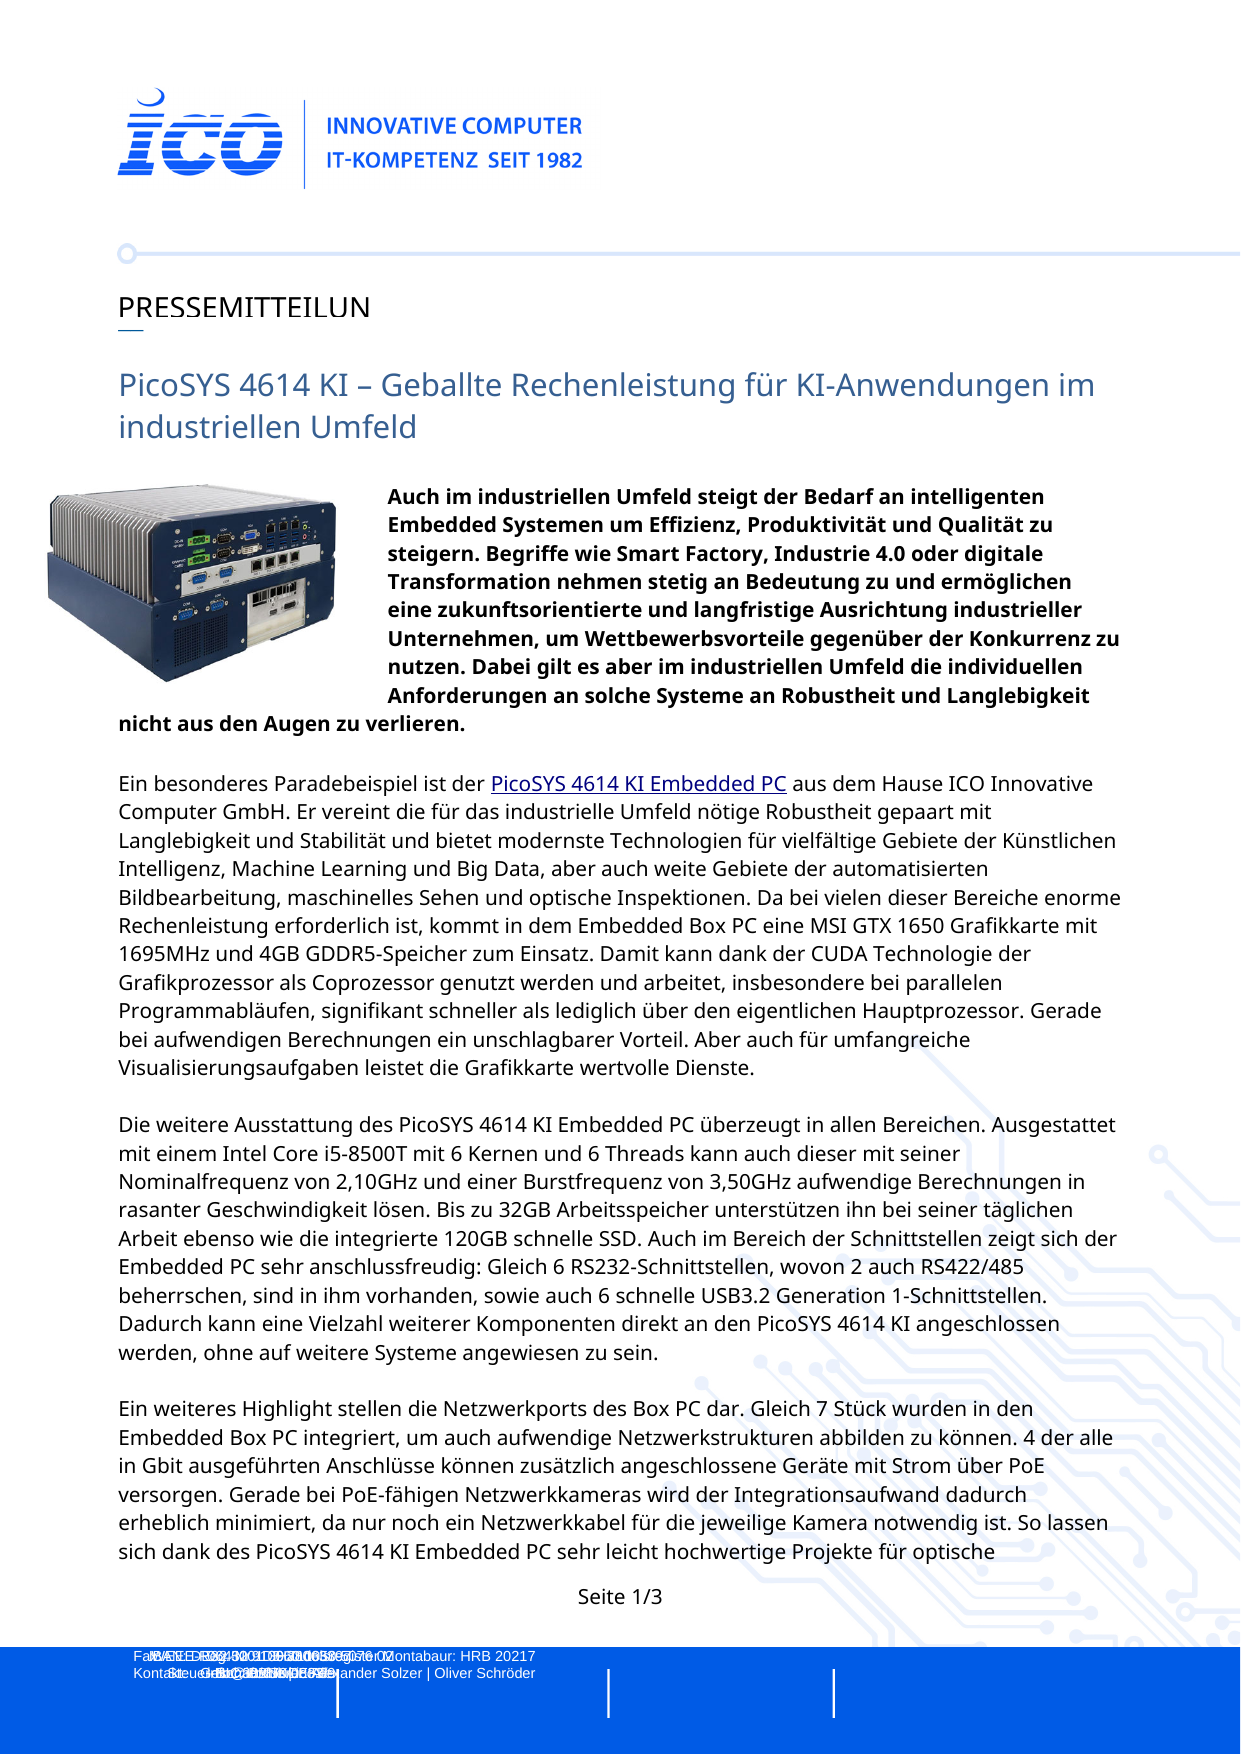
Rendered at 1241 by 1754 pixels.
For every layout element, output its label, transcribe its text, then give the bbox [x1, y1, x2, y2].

picture [111, 243, 1241, 264]
text Die weitere Ausstattung des PicoSYS 4614 KI Embedded PC überzeugt in allen Bereichen. Ausgestattet mit einem Intel Core i5-8500T mit 6 Kernen und 6 Threads kann auch dieser mit seiner Nominalfrequenz von 2,10GHz und einer Burstfrequenz von 3,50GHz aufwendige Berechnungen in rasanter Geschwindigkeit lösen. Bis zu 32GB Arbeitsspeicher unterstützen ihn bei seiner täglichen Arbeit ebenso wie die integrierte 120GB schnelle SSD. Auch im Bereich der Schnittstellen zeigt sich der Embedded PC sehr anschlussfreudig: Gleich 6 RS232-Schnittstellen, wovon 2 auch RS422/485 beherrschen, sind in ihm vorhanden, sowie auch 6 schnelle USB3.2 Generation 1-Schnittstellen. Dadurch kann eine Vielzahl weiterer Komponenten direkt an den PicoSYS 4614 KI angeschlossen werden, ohne auf weitere Systeme angewiesen zu sein. [118, 1110, 1122, 1366]
picture [0, 1033, 1241, 1754]
text Auch im industriellen Umfeld steigt der Bedarf an intelligenten Embedded Systemen um Effizienz, Produktivität und Qualität zu steigern. Begriffe wie Smart Factory, Industrie 4.0 oder digitale Transformation nehmen stetig an Bedeutung zu und ermöglichen eine zukunftsorientierte und langfristige Ausrichtung industrieller Unternehmen, um Wettbewerbsvorteile gegenüber der Konkurrenz zu nutzen. Dabei gilt es aber im industriellen Umfeld die individuellen Anforderungen an solche Systeme an Robustheit und Langlebigkeit nicht aus den Augen zu verlieren. [118, 482, 1122, 738]
text PicoSYS 4614 KI – Geballte Rechenleistung für KI-Anwendungen im industriellen Umfeld [118, 362, 1122, 448]
text Ein besonderes Paradebeispiel ist der PicoSYS 4614 KI Embedded PC aus dem Hause ICO Innovative Computer GmbH. Er vereint die für das industrielle Umfeld nötige Robustheit gepaart mit Langlebigkeit und Stabilität und bietet modernste Technologien für vielfältige Gebiete der Künstlichen Intelligenz, Machine Learning und Big Data, aber auch weite Gebiete der automatisierten Bildbearbeitung, maschinelles Sehen und optische Inspektionen. Da bei vielen dieser Bereiche enorme Rechenleistung erforderlich ist, kommt in dem Embedded Box PC eine MSI GTX 1650 Grafikkarte mit 1695MHz und 4GB GDDR5-Speicher zum Einsatz. Damit kann dank der CUDA Technologie der Grafikprozessor als Coprozessor genutzt werden und arbeitet, insbesondere bei parallelen Programmabläufen, signifikant schneller als lediglich über den eigentlichen Hauptprozessor. Gerade bei aufwendigen Berechnungen ein unschlagbarer Vorteil. Aber auch für umfangreiche Visualisierungsaufgaben leistet die Grafikkarte wertvolle Dienste. [118, 769, 1122, 1082]
picture [117, 87, 601, 190]
picture [18, 478, 369, 687]
